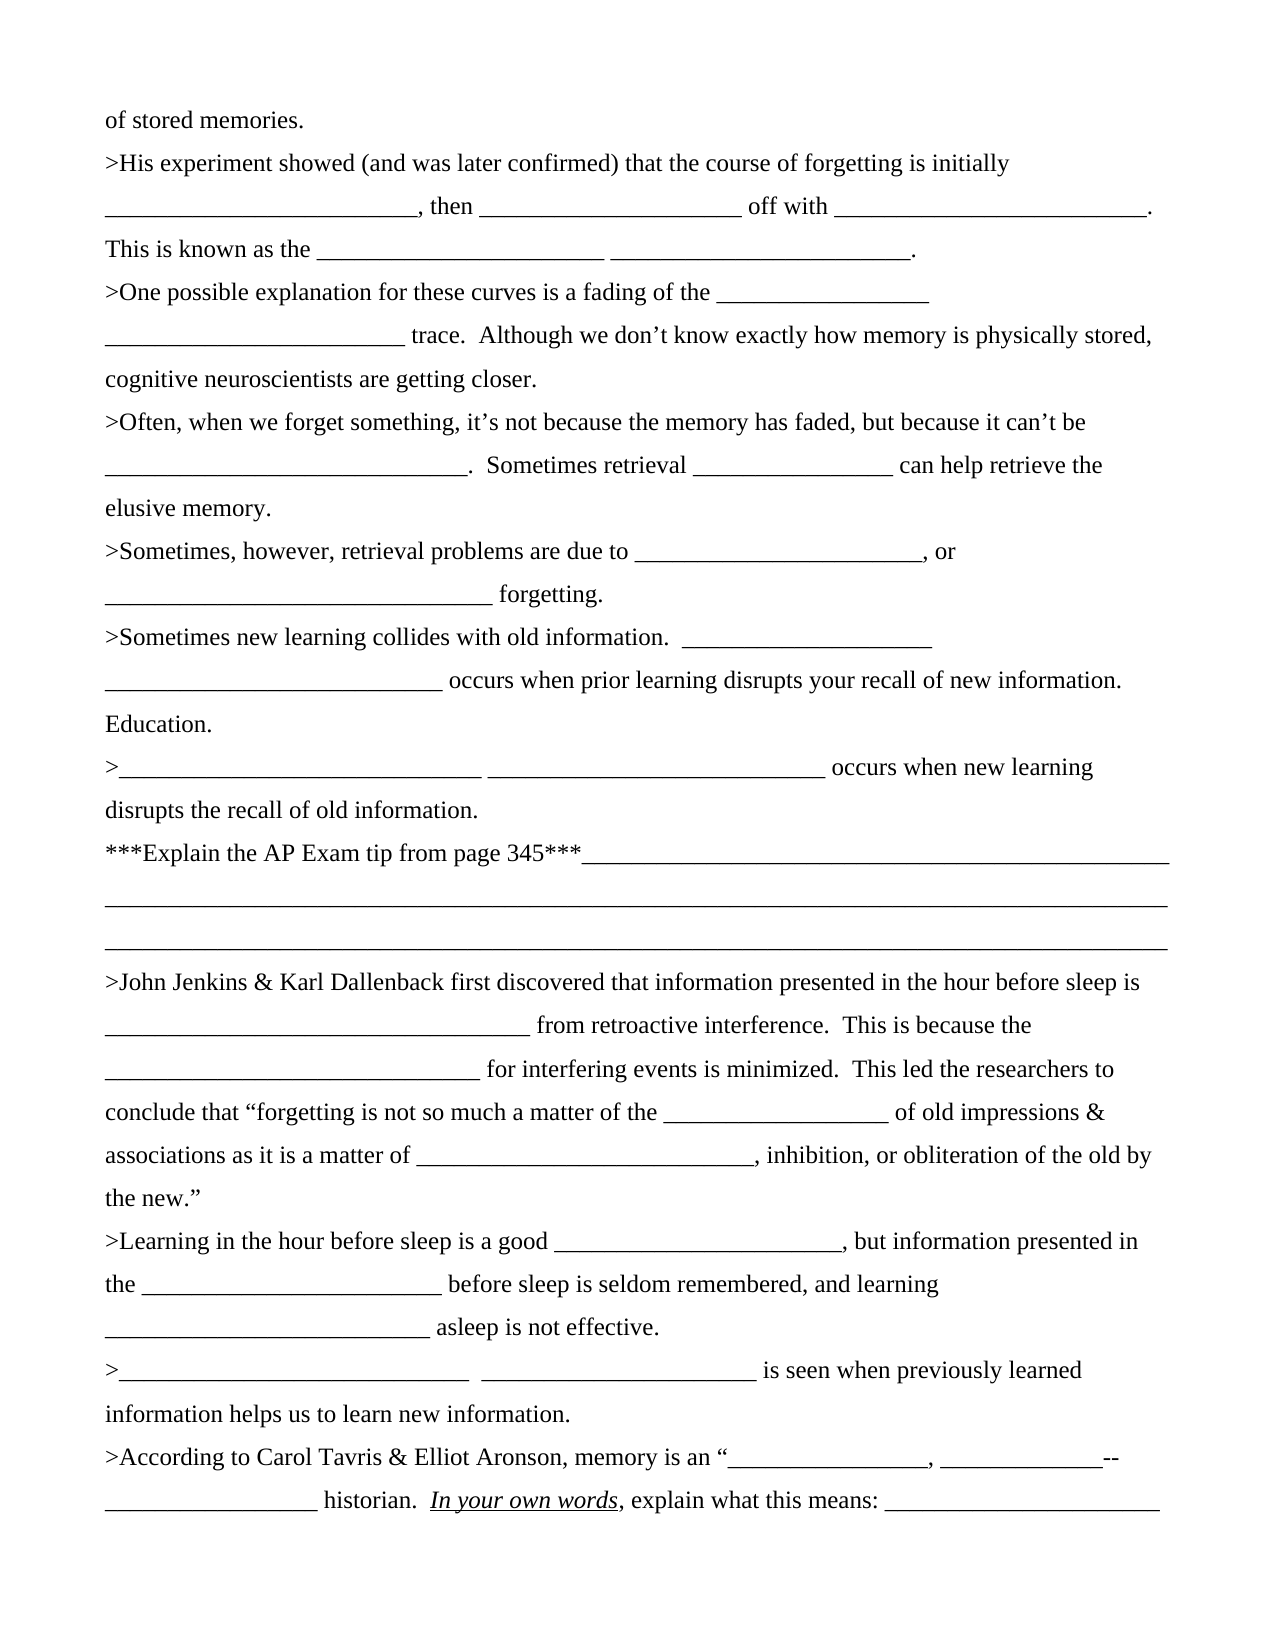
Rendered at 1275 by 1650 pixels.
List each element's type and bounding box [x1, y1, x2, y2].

text [105, 105, 1170, 1514]
